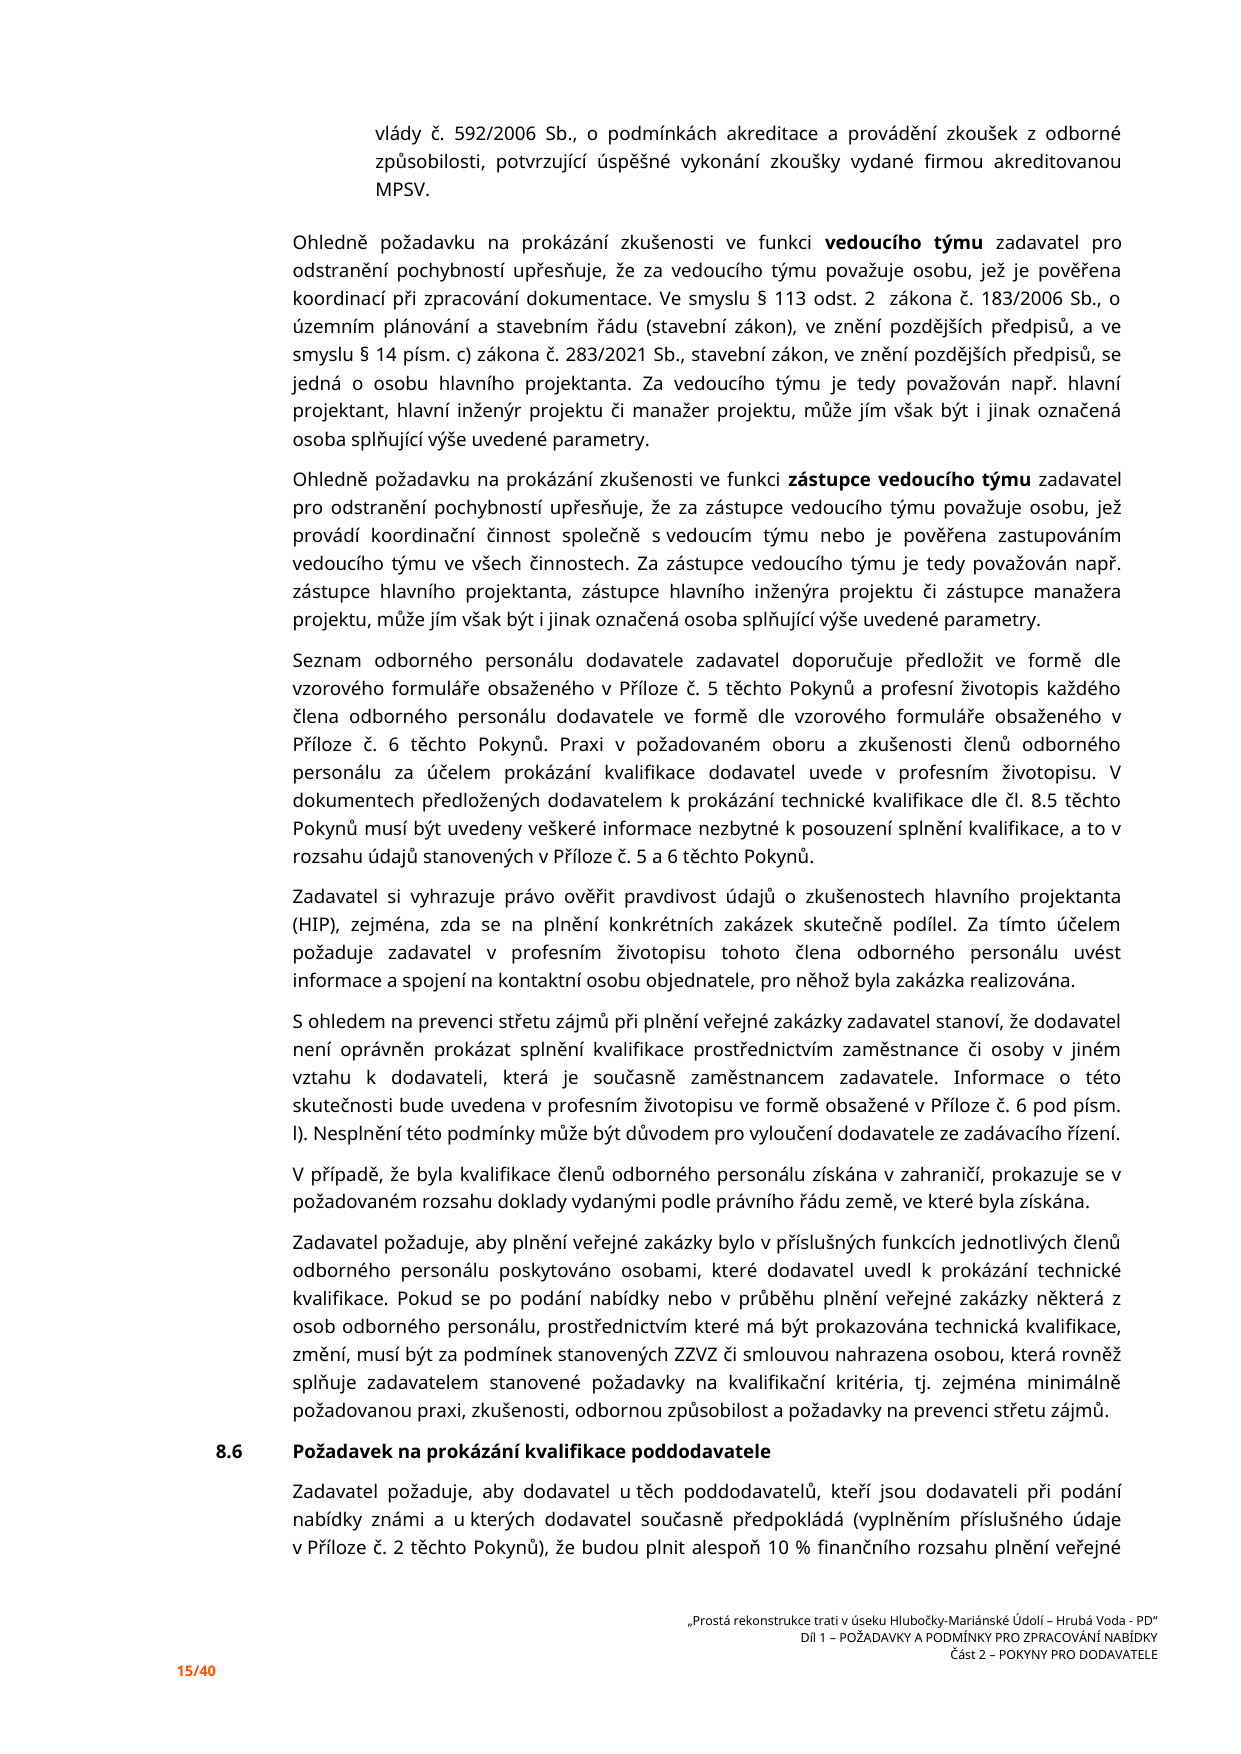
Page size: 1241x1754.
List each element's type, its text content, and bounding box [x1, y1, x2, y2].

text Zadavatel si vyhrazuje právo ověřit pravdivost údajů o zkušenostech hlavního projektanta (HIP), zejména, zda se na plnění konkrétních zakázek skutečně podílel. Za tímto účelem požaduje zadavatel v profesním životopisu tohoto člena odborného personálu uvést informace a spojení na kontaktní osobu objednatele, pro něhož byla zakázka realizována. [292, 884, 1122, 993]
text V případě, že byla kvalifikace členů odborného personálu získána v zahraničí, prokazuje se v požadovaném rozsahu doklady vydanými podle právního řádu země, ve které byla získána. [292, 1161, 1122, 1214]
text Požadavek na prokázání kvalifikace poddodavatele [216, 1438, 1122, 1463]
text Seznam odborného personálu dodavatele zadavatel doporučuje předložit ve formě dle vzorového formuláře obsaženého v Příloze č. 5 těchto Pokynů a profesní životopis každého člena odborného personálu dodavatele ve formě dle vzorového formuláře obsaženého v Příloze č. 6 těchto Pokynů. Praxi v požadovaném oboru a zkušenosti členů odborného personálu za účelem prokázání kvalifikace dodavatel uvede v profesním životopisu. V dokumentech předložených dodavatelem k prokázání technické kvalifikace dle čl. 8.5 těchto Pokynů musí být uvedeny veškeré informace nezbytné k posouzení splnění kvalifikace, a to v rozsahu údajů stanovených v Příloze č. 5 a 6 těchto Pokynů. [292, 647, 1122, 869]
text Zadavatel požaduje, aby plnění veřejné zakázky bylo v příslušných funkcích jednotlivých členů odborného personálu poskytováno osobami, které dodavatel uvedl k prokázání technické kvalifikace. Pokud se po podání nabídky nebo v průběhu plnění veřejné zakázky některá z osob odborného personálu, prostřednictvím které má být prokazována technická kvalifikace, změní, musí být za podmínek stanovených ZZVZ či smlouvou nahrazena osobou, která rovněž splňuje zadavatelem stanovené požadavky na kvalifikační kritéria, tj. zejména minimálně požadovanou praxi, zkušenosti, odbornou způsobilost a požadavky na prevenci střetu zájmů. [292, 1229, 1122, 1423]
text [328, 121, 1122, 202]
text Ohledně požadavku na prokázání zkušenosti ve funkci vedoucího týmu zadavatel pro odstranění pochybností upřesňuje, že za vedoucího týmu považuje osobu, jež je pověřena koordinací při zpracování dokumentace. Ve smyslu § 113 odst. 2 zákona č. 183/2006 Sb., o územním plánování a stavebním řádu (stavební zákon), ve znění pozdějších předpisů, a ve smyslu § 14 písm. c) zákona č. 283/2021 Sb., stavební zákon, ve znění pozdějších předpisů, se jedná o osobu hlavního projektanta. Za vedoucího týmu je tedy považován např. hlavní projektant, hlavní inženýr projektu či manažer projektu, může jím však být i jinak označená osoba splňující výše uvedené parametry. [292, 230, 1122, 451]
text S ohledem na prevenci střetu zájmů při plnění veřejné zakázky zadavatel stanoví, že dodavatel není oprávněn prokázat splnění kvalifikace prostřednictvím zaměstnance či osoby v jiném vztahu k dodavateli, která je současně zaměstnancem zadavatele. Informace o této skutečnosti bude uvedena v profesním životopisu ve formě obsažené v Příloze č. 6 pod písm. l). Nesplnění této podmínky může být důvodem pro vyloučení dodavatele ze zadávacího řízení. [292, 1008, 1122, 1146]
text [292, 1478, 1122, 1560]
text Ohledně požadavku na prokázání zkušenosti ve funkci zástupce vedoucího týmu zadavatel pro odstranění pochybností upřesňuje, že za zástupce vedoucího týmu považuje osobu, jež provádí koordinační činnost společně s vedoucím týmu nebo je pověřena zastupováním vedoucího týmu ve všech činnostech. Za zástupce vedoucího týmu je tedy považován např. zástupce hlavního projektanta, zástupce hlavního inženýra projektu či zástupce manažera projektu, může jím však být i jinak označená osoba splňující výše uvedené parametry. [292, 466, 1122, 632]
